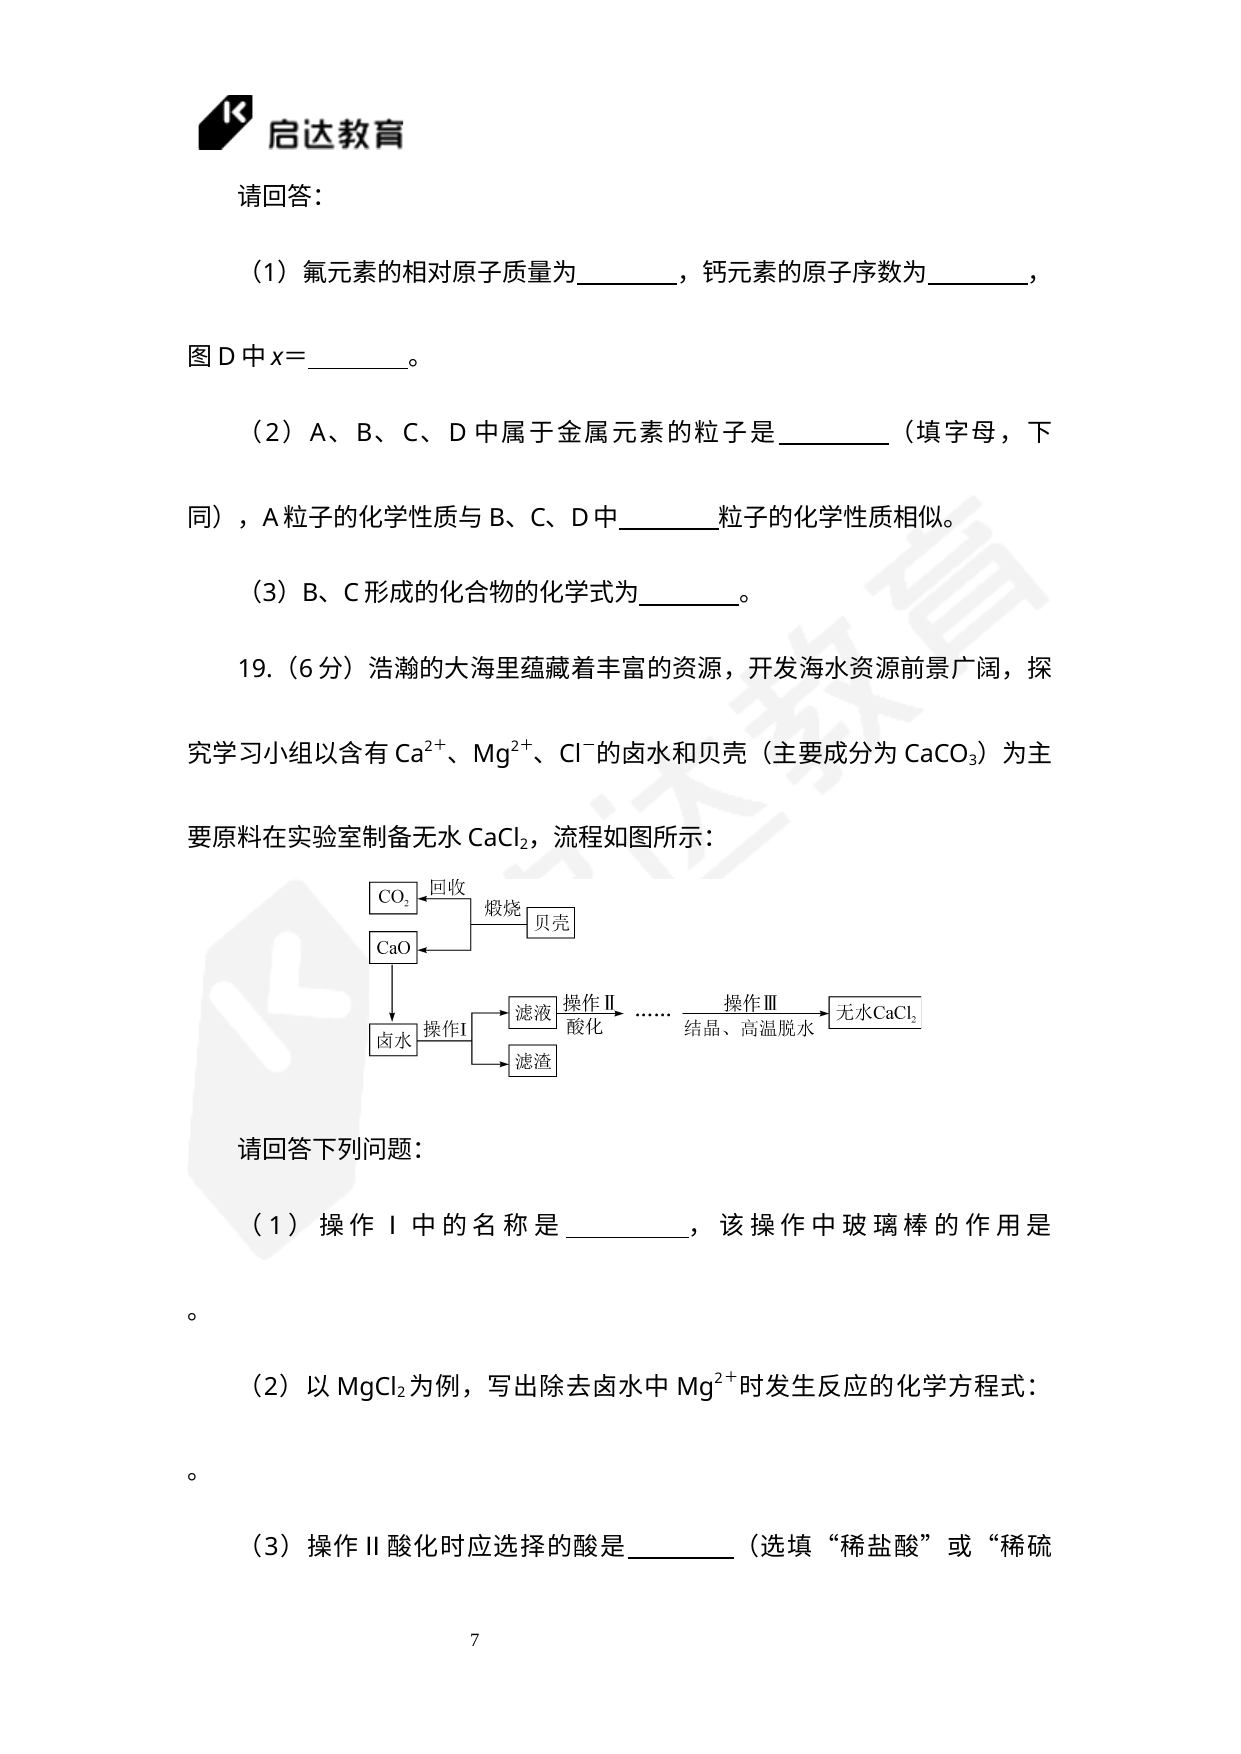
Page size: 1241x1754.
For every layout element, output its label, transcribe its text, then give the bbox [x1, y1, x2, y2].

text （1）操作Ⅰ中的名称是 ，该操作中玻璃棒的作用是 。 [187, 1191, 1053, 1341]
text （2）A、B、C、D中属于金属元素的粒子是 （填字母，下同），A粒子的化学性质与B、C、D中 粒子的化学性质相似。 [187, 398, 1053, 548]
picture [198, 95, 404, 150]
picture [369, 879, 922, 1077]
text （1）氟元素的相对原子质量为 ，钙元素的原子序数为 ，图D中x＝ 。 [187, 238, 1053, 387]
text （3）B、C形成的化合物的化学式为 。 [187, 558, 1053, 623]
text （3）操作Ⅱ酸化时应选择的酸是 （选填“稀盐酸”或“稀硫酸”）。 [187, 1512, 1053, 1577]
text （2）以MgCl2为例，写出除去卤水中Mg2＋时发生反应的化学方程式： 。 [187, 1352, 1053, 1501]
text 19.（6分）浩瀚的大海里蕴藏着丰富的资源，开发海水资源前景广阔，探究学习小组以含有Ca2＋、Mg2＋、Cl－的卤水和贝壳（主要成分为CaCO3）为主要原料在实验室制备无水CaCl2，流程如图所示： [187, 634, 1053, 868]
text 请回答： [187, 162, 1053, 227]
text 请回答下列问题： [187, 1115, 1053, 1180]
